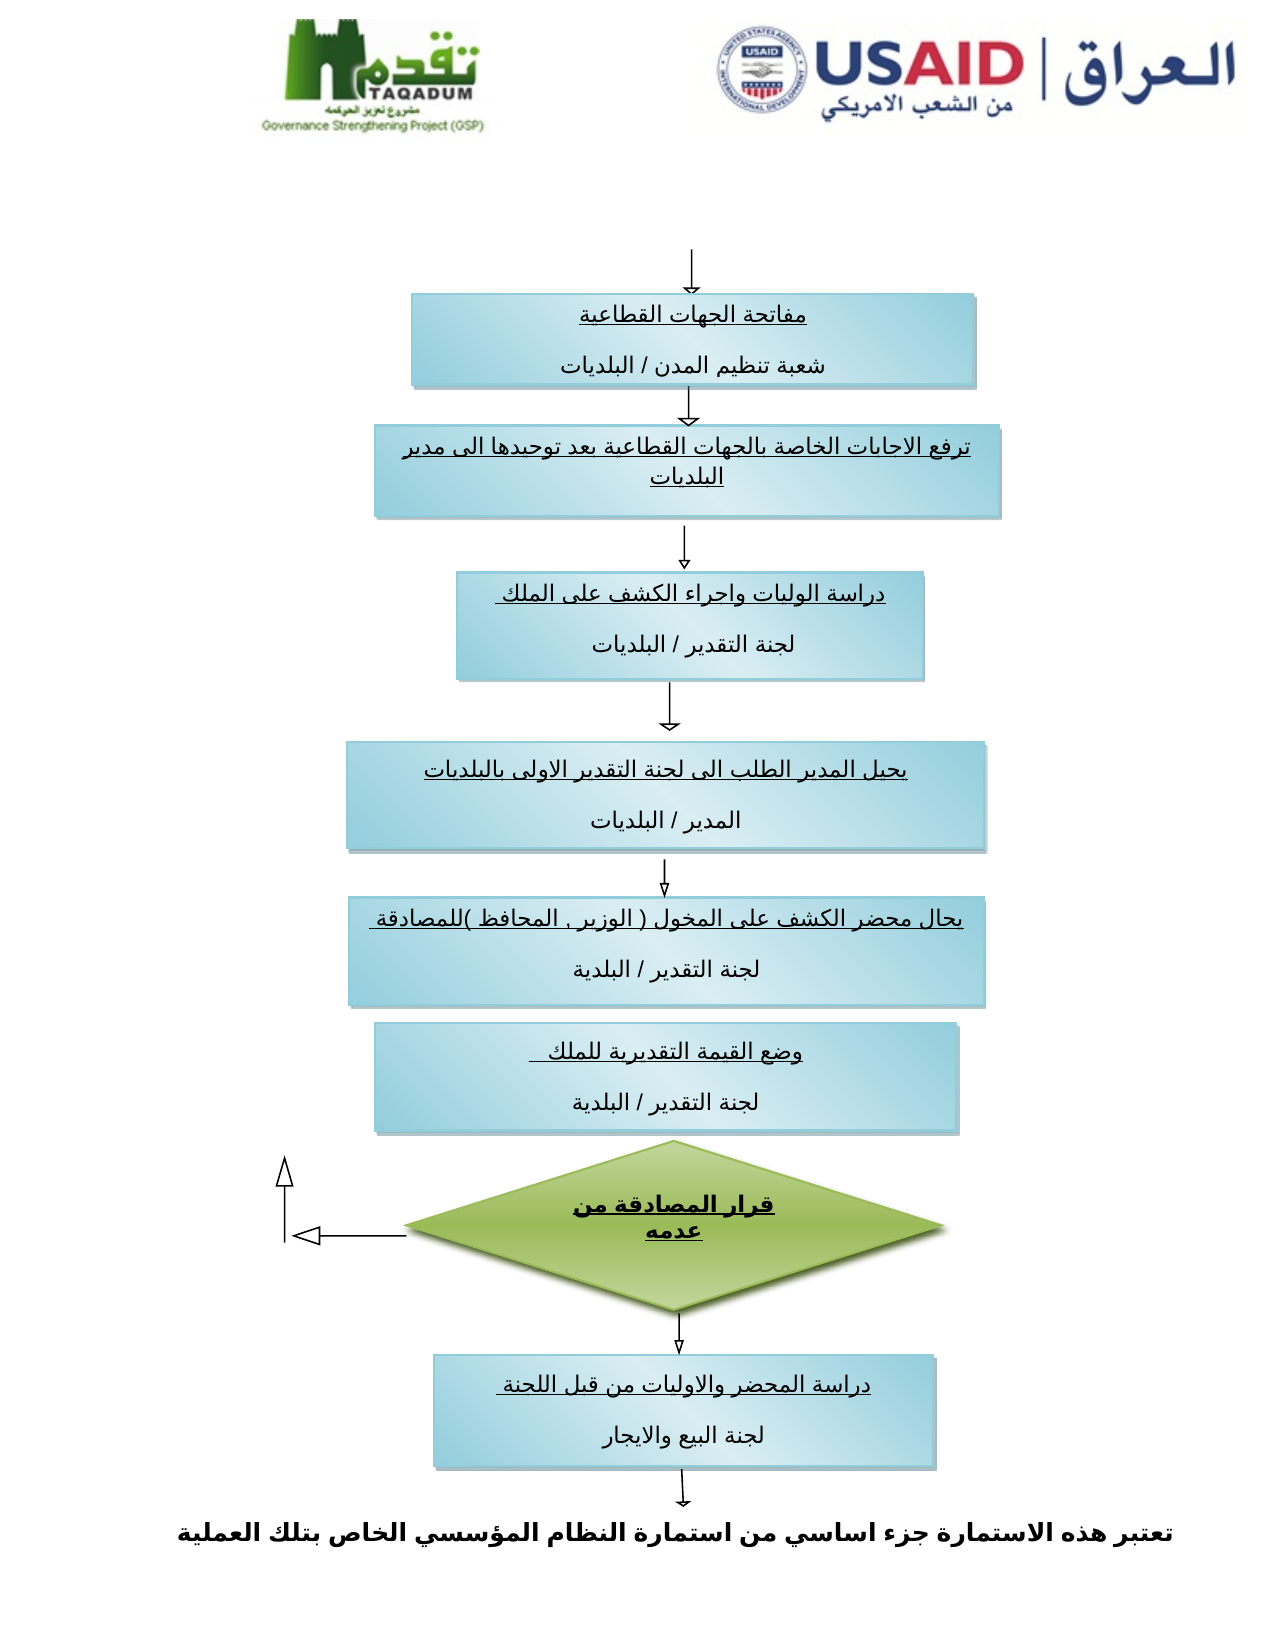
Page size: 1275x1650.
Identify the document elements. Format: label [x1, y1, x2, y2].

picture [698, 19, 1252, 136]
picture [253, 19, 502, 140]
